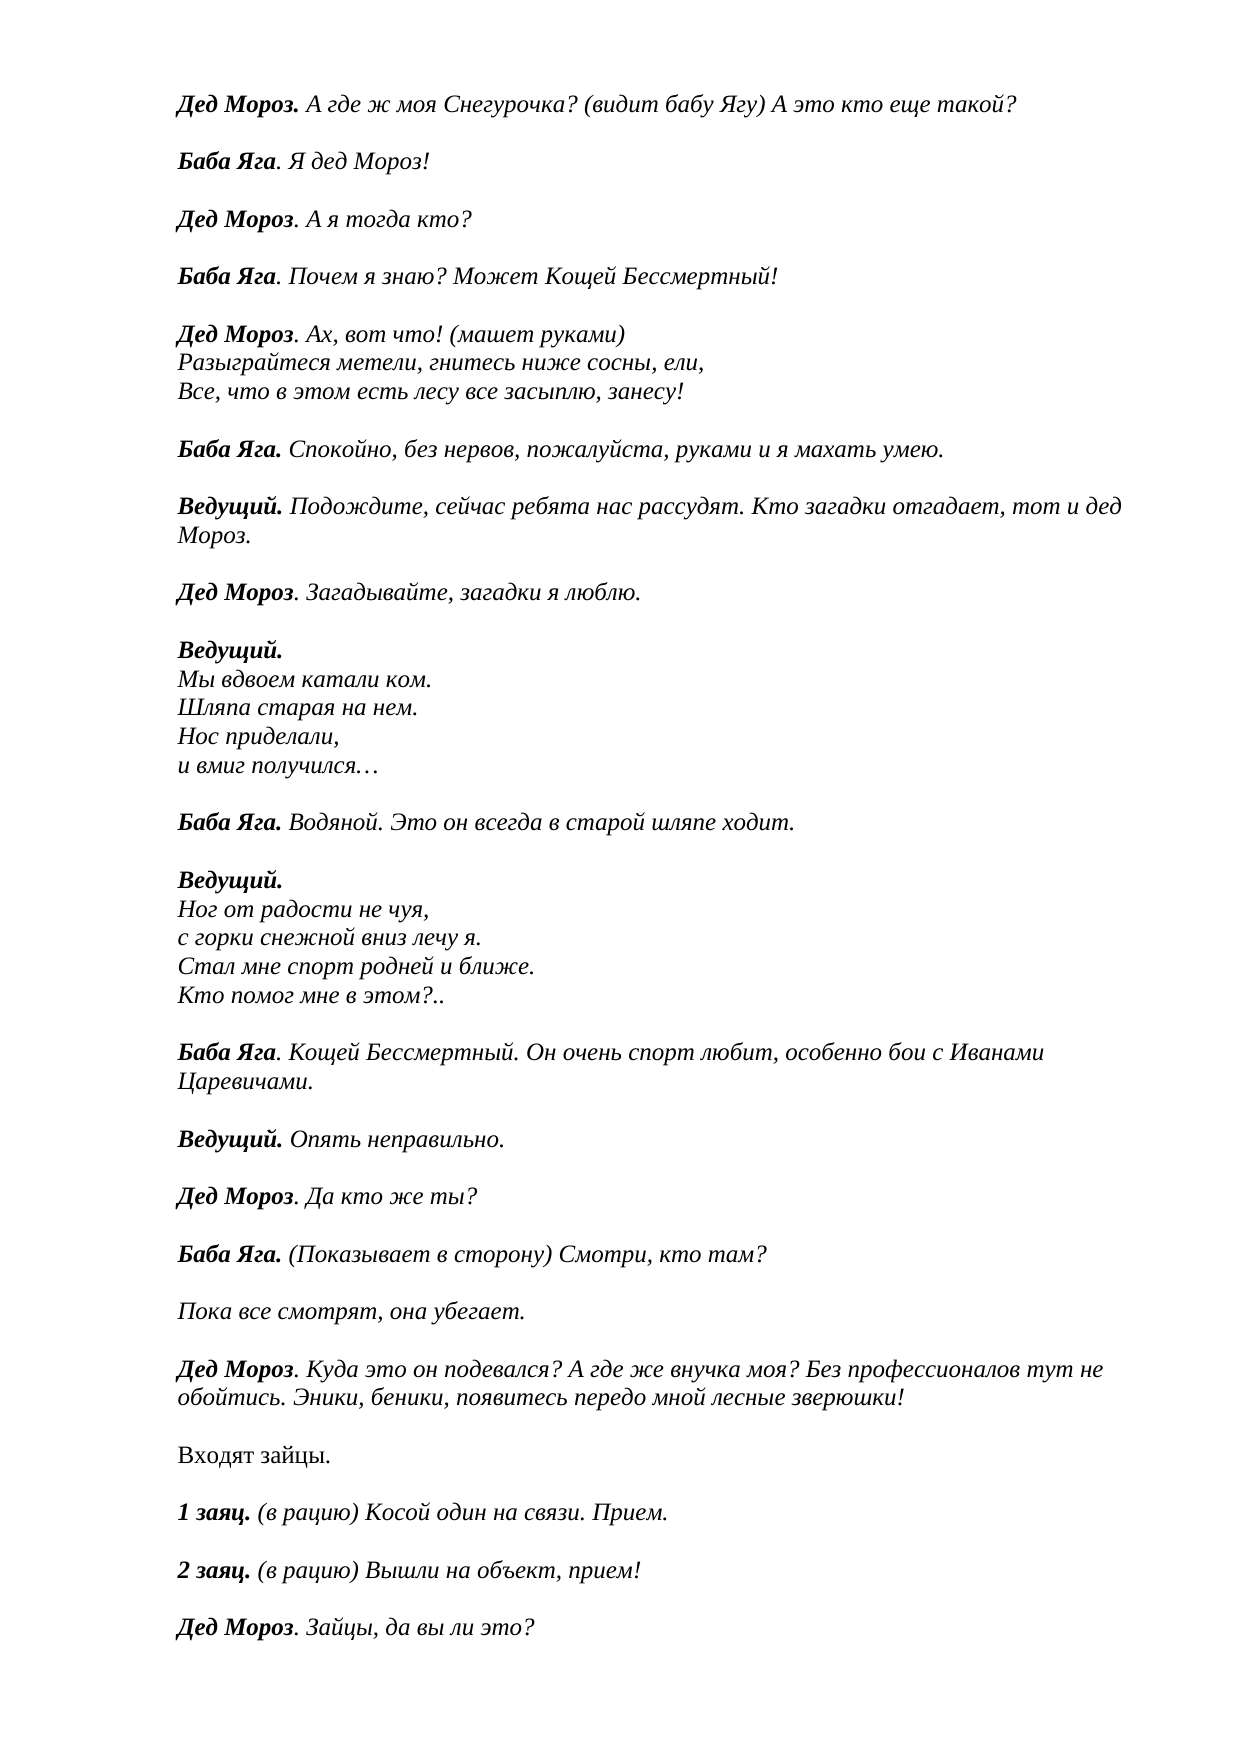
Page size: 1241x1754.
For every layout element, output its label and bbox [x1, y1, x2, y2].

text [177, 89, 1152, 1641]
